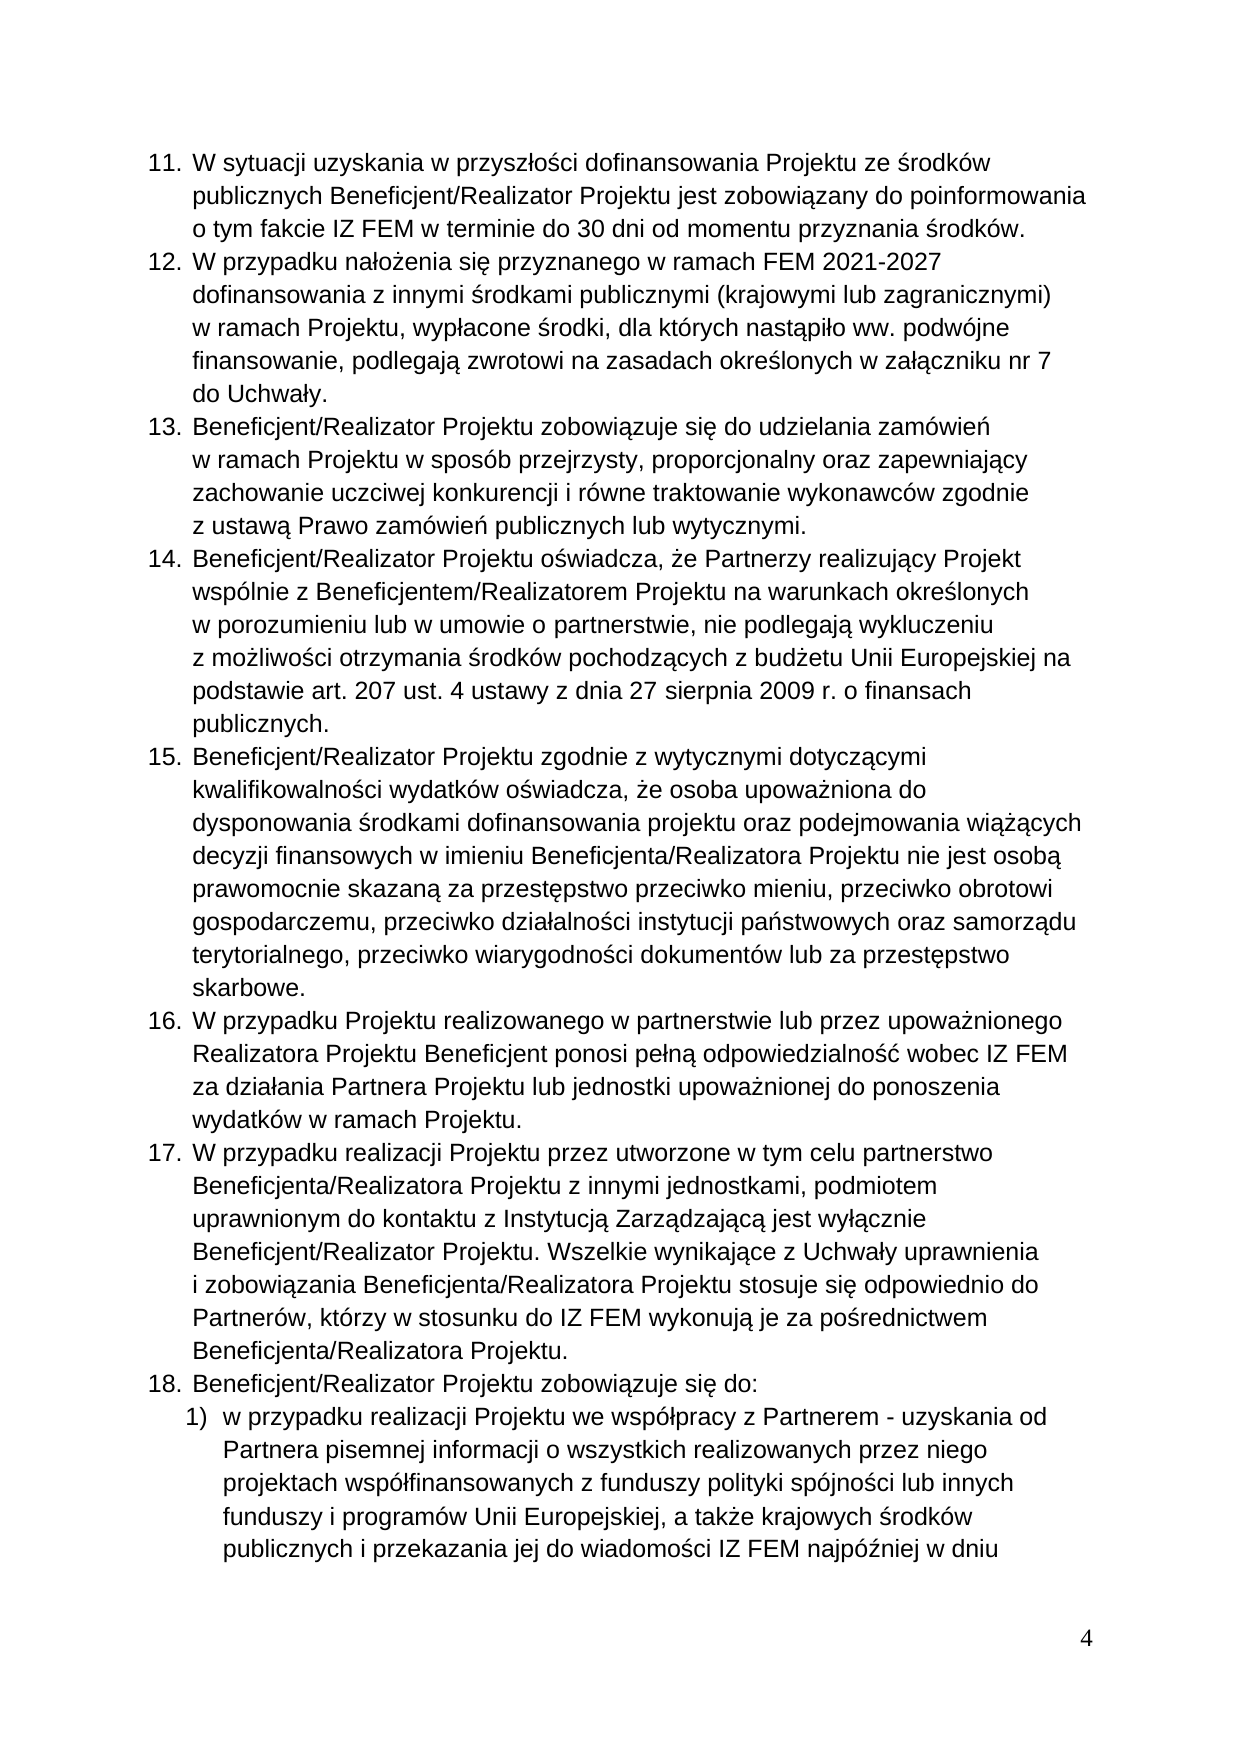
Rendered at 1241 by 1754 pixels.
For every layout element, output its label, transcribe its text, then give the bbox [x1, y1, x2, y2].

list Beneficjent/Realizator Projektu zgodnie z wytycznymi dotyczącymi kwalifikowalności wydatków oświadcza, że osoba upoważniona do dysponowania środkami dofinansowania projektu oraz podejmowania wiążących decyzji finansowych w imieniu Beneficjenta/Realizatora Projektu nie jest osobą prawomocnie skazaną za przestępstwo przeciwko mieniu, przeciwko obrotowi gospodarczemu, przeciwko działalności instytucji państwowych oraz samorządu terytorialnego, przeciwko wiarygodności dokumentów lub za przestępstwo skarbowe. [148, 742, 1093, 1002]
list Beneficjent/Realizator Projektu oświadcza, że Partnerzy realizujący Projekt wspólnie z Beneficjentem/Realizatorem Projektu na warunkach określonych w porozumieniu lub w umowie o partnerstwie, nie podlegają wykluczeniu z możliwości otrzymania środków pochodzących z budżetu Unii Europejskiej na podstawie art. 207 ust. 4 ustawy z dnia 27 sierpnia 2009 r. o finansach publicznych. [148, 544, 1093, 738]
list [185, 1402, 1093, 1563]
list Beneficjent/Realizator Projektu zobowiązuje się do udzielania zamówień w ramach Projektu w sposób przejrzysty, proporcjonalny oraz zapewniający zachowanie uczciwej konkurencji i równe traktowanie wykonawców zgodnie z ustawą Prawo zamówień publicznych lub wytycznymi. [148, 412, 1093, 539]
list W sytuacji uzyskania w przyszłości dofinansowania Projektu ze środków publicznych Beneficjent/Realizator Projektu jest zobowiązany do poinformowania o tym fakcie IZ FEM w terminie do 30 dni od momentu przyznania środków. [148, 148, 1093, 242]
list W przypadku nałożenia się przyznanego w ramach FEM 2021-2027 dofinansowania z innymi środkami publicznymi (krajowymi lub zagranicznymi) w ramach Projektu, wypłacone środki, dla których nastąpiło ww. podwójne finansowanie, podlegają zwrotowi na zasadach określonych w załączniku nr 7 do Uchwały. [148, 247, 1093, 407]
list Beneficjent/Realizator Projektu zobowiązuje się do: [148, 1369, 1093, 1398]
list W przypadku Projektu realizowanego w partnerstwie lub przez upoważnionego Realizatora Projektu Beneficjent ponosi pełną odpowiedzialność wobec IZ FEM za działania Partnera Projektu lub jednostki upoważnionej do ponoszenia wydatków w ramach Projektu. [148, 1006, 1093, 1134]
list W przypadku realizacji Projektu przez utworzone w tym celu partnerstwo Beneficjenta/Realizatora Projektu z innymi jednostkami, podmiotem uprawnionym do kontaktu z Instytucją Zarządzającą jest wyłącznie Beneficjent/Realizator Projektu. Wszelkie wynikające z Uchwały uprawnienia i zobowiązania Beneficjenta/Realizatora Projektu stosuje się odpowiednio do Partnerów, którzy w stosunku do IZ FEM wykonują je za pośrednictwem Beneficjenta/Realizatora Projektu. [148, 1138, 1093, 1365]
